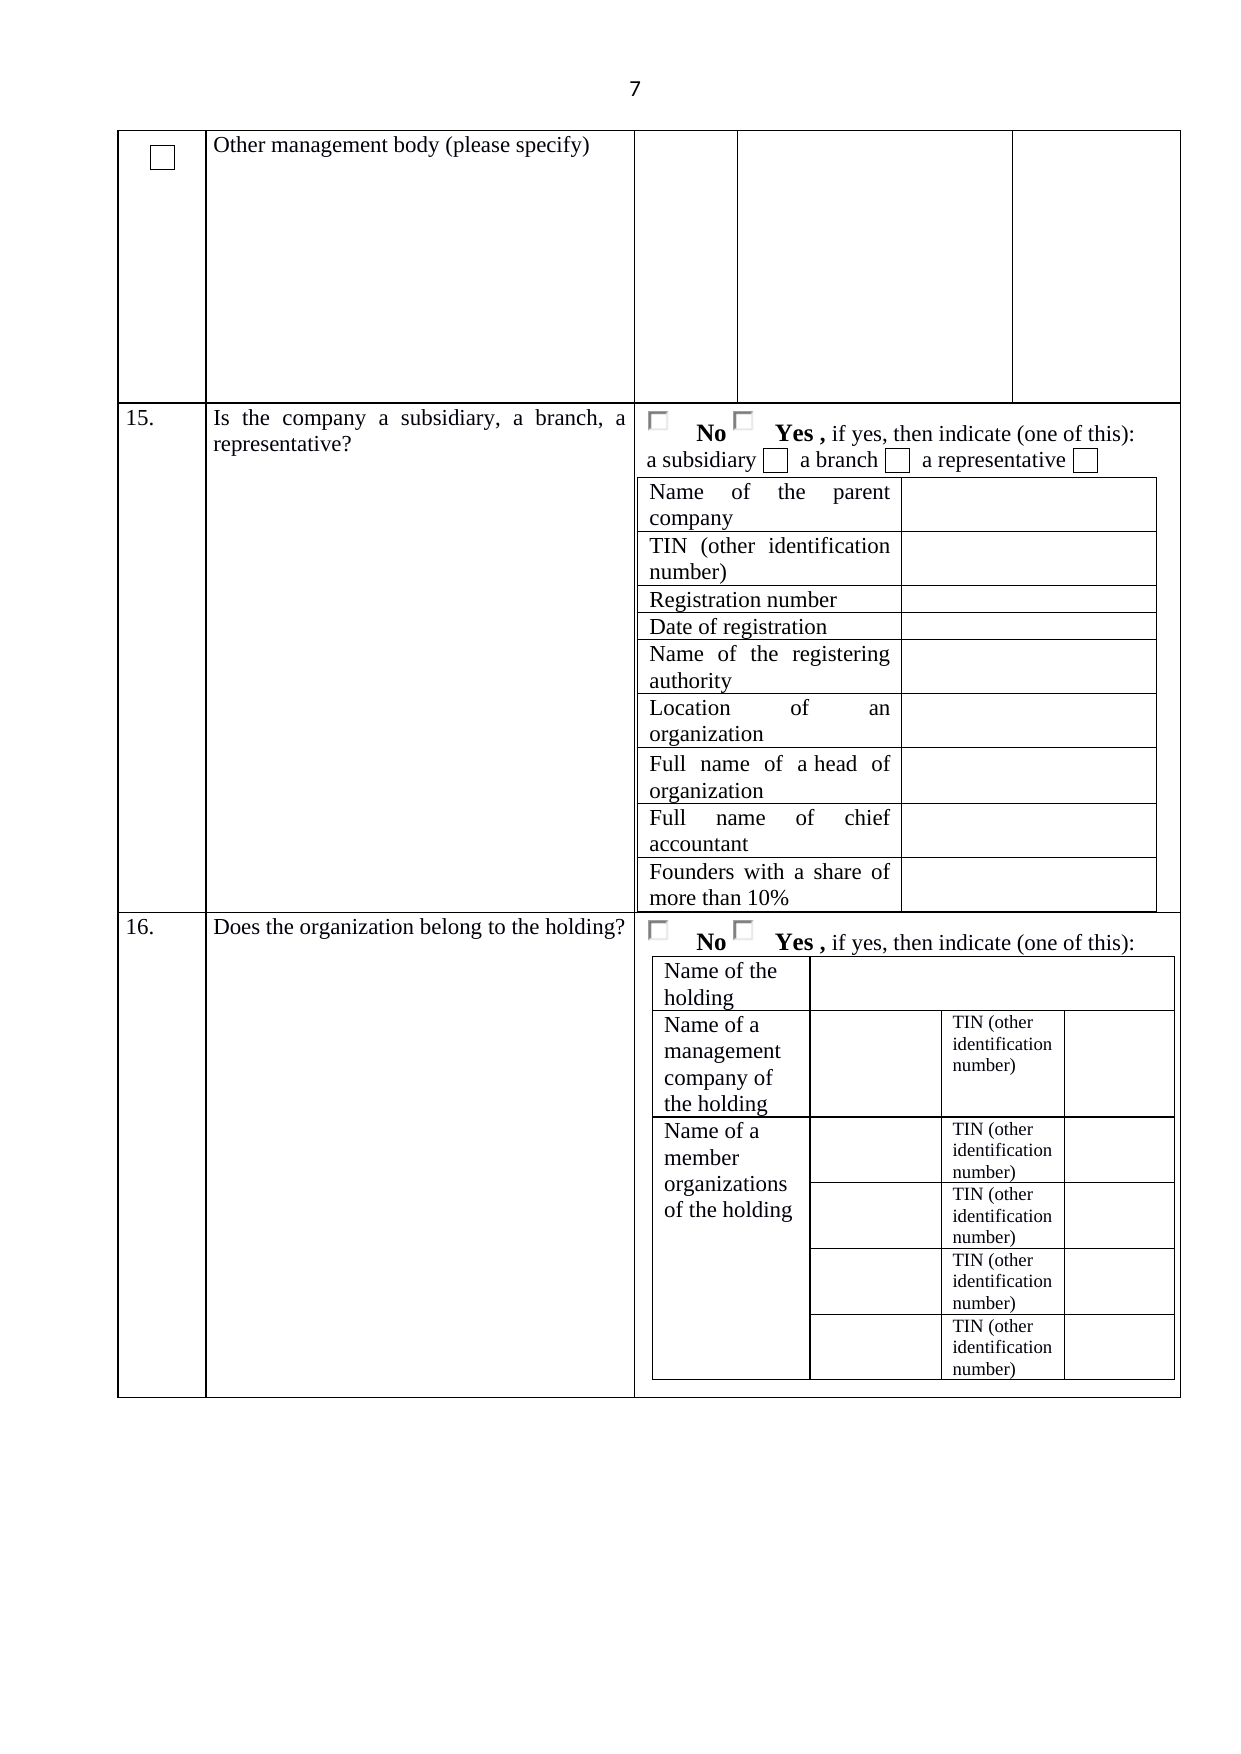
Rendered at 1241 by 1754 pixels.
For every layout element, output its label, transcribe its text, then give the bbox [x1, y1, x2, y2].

table_cell [119, 131, 205, 402]
table_cell Does the organization belong to the holding? [207, 913, 634, 1397]
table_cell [635, 913, 1180, 1397]
table_cell Other management body (please specify) [207, 131, 634, 402]
table_cell 16. [119, 913, 205, 1397]
table_cell 15. [119, 404, 205, 912]
table_cell [635, 131, 737, 402]
table_cell Is the company a subsidiary, a branch, a representative? [207, 404, 634, 912]
table_cell No Yes , if yes, then indicate (one of this): a subsidiary a branch a representative [635, 404, 1180, 912]
table_cell [738, 131, 1012, 402]
table_cell [1013, 131, 1180, 402]
